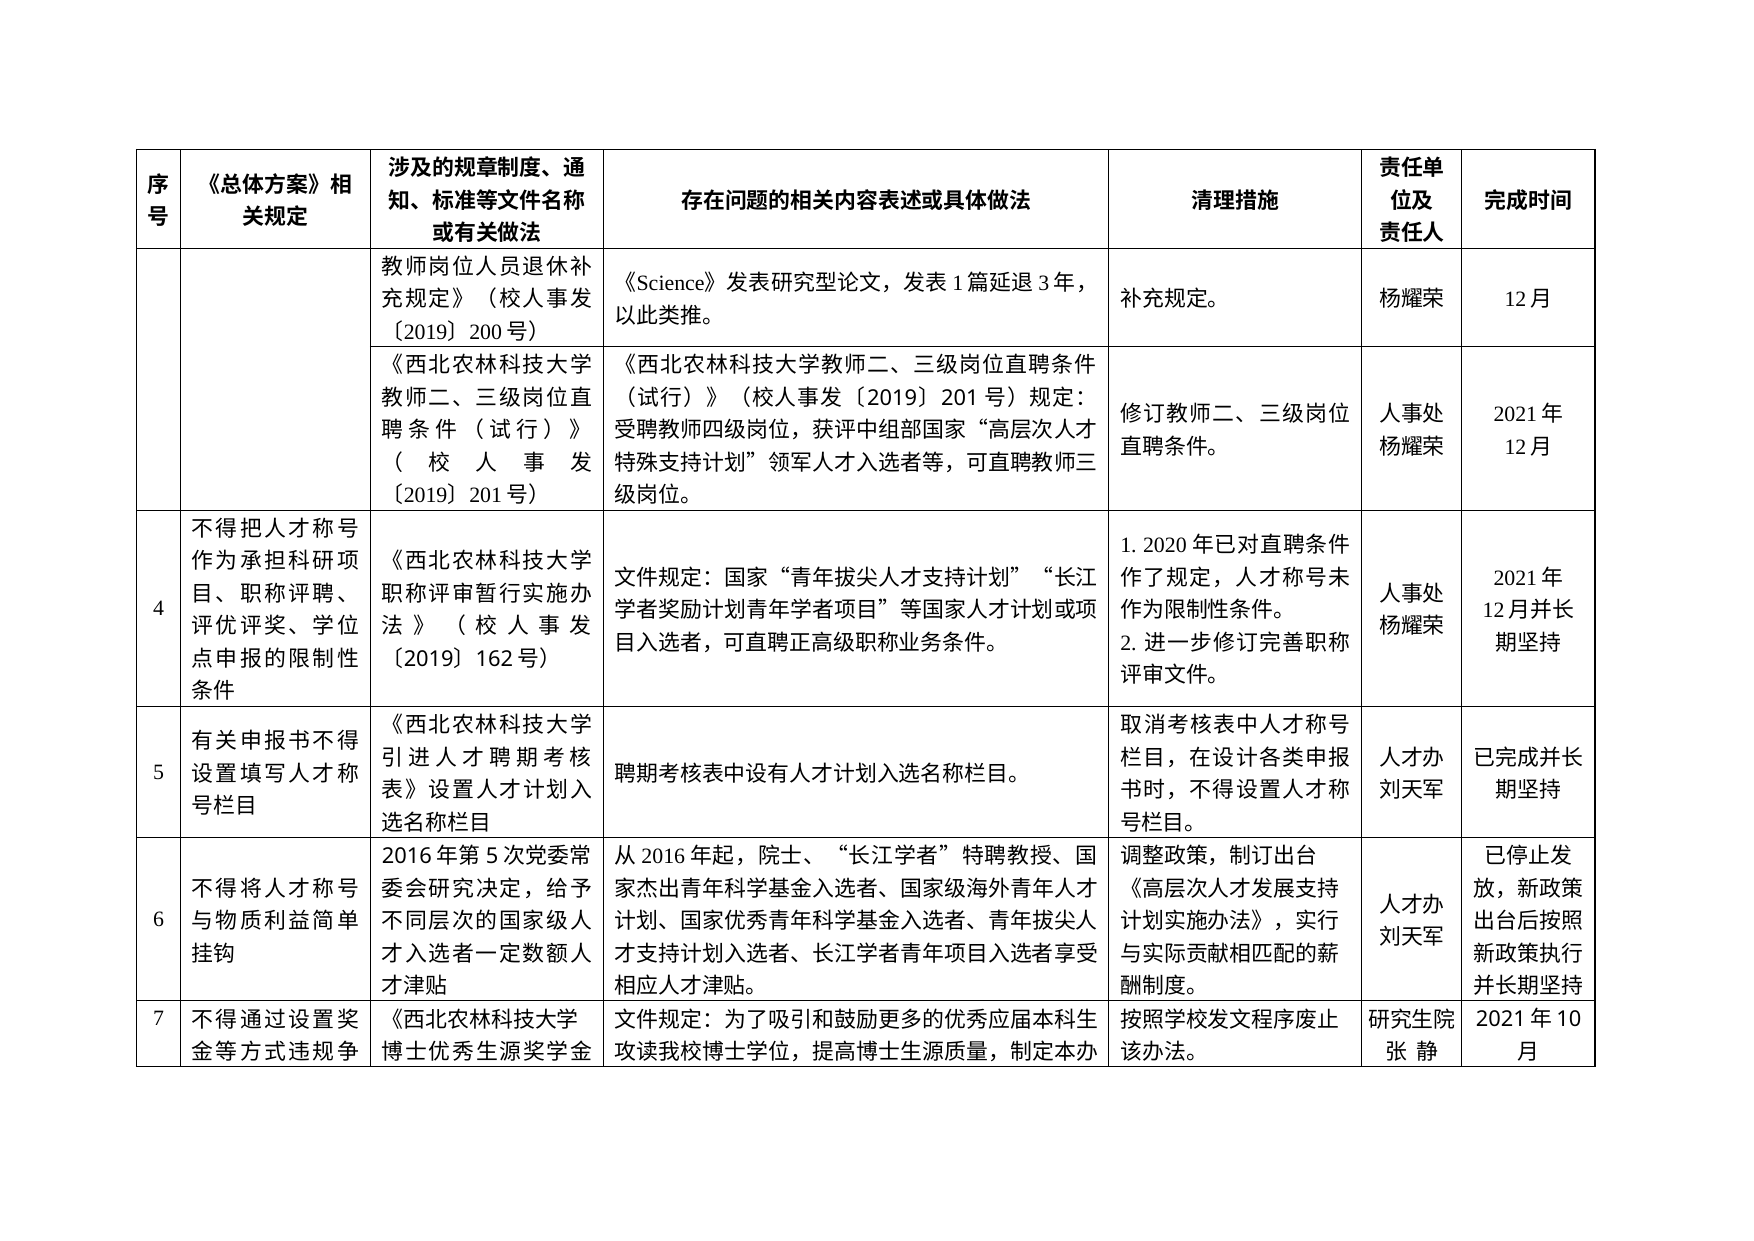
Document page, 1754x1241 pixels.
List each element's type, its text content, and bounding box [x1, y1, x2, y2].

table_cell 已停止发放，新政策出台后按照新政策执行并长期坚持 [1462, 838, 1594, 1000]
table_cell 人才办 刘天军 [1362, 838, 1461, 1000]
table_cell 2021年10月 [1462, 1001, 1594, 1066]
table_cell 5 [137, 707, 180, 837]
table_cell 不得将人才称号与物质利益简单挂钩 [181, 838, 370, 1000]
table_header 涉及的规章制度、通知、标准等文件名称或有关做法 [371, 150, 603, 247]
table_cell 2021年 12月并长期坚持 [1462, 511, 1594, 706]
table_cell 人才办 刘天军 [1362, 707, 1461, 837]
table_cell 2021年 12月 [1462, 249, 1594, 346]
table_cell 修订教师岗位人员退休补充规定。 [1109, 249, 1361, 346]
table_cell 从2016年起，院士、“长江学者”特聘教授、国家杰出青年科学基金入选者、国家级海外青年人才计划、国家优秀青年科学基金入选者、青年拔尖人才支持计划入选者、长江学者青年项目入选者享受相应人才津贴。 [604, 838, 1108, 1000]
table_cell 《西北农林科技大学教师岗位人员退休补充规定》（校人事发〔2019〕200号） [371, 249, 603, 346]
table_cell 人事处 杨耀荣 [1362, 249, 1461, 346]
table_header 《总体方案》相关规定 [181, 150, 370, 247]
table_cell 2016年第5次党委常委会研究决定，给予不同层次的国家级人才入选者一定数额人才津贴 [371, 838, 603, 1000]
table_cell 不得把人才称号作为承担科研项目、职称评聘、评优评奖、学位点申报的限制性条件 [181, 511, 370, 706]
table_cell 4 [137, 511, 180, 706]
table_cell 有关申报书不得设置填写人才称号栏目 [181, 707, 370, 837]
table_cell 调整政策，制订出台《高层次人才发展支持计划实施办法》，实行与实际贡献相匹配的薪酬制度。 [1109, 838, 1361, 1000]
table_cell 修订教师二、三级岗位直聘条件。 [1109, 347, 1361, 509]
table_cell 聘期考核表中设有人才计划入选名称栏目。 [604, 707, 1108, 837]
table_header 责任单位及 责任人 [1362, 150, 1461, 247]
table_header 序号 [137, 150, 180, 247]
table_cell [604, 249, 1108, 346]
table_cell 研究生院 张 静 [1362, 1001, 1461, 1066]
table_cell 取消考核表中人才称号栏目，在设计各类申报书时，不得设置人才称号栏目。 [1109, 707, 1361, 837]
table_cell 已完成并长期坚持 [1462, 707, 1594, 837]
table_cell 《西北农林科技大学 博士优秀生源奖学金暂行办法》（校研发〔2013〕298号） [371, 1001, 603, 1066]
table_cell 1. 2020年已对直聘条件作了规定，人才称号未作为限制性条件。 2. 进一步修订完善职称评审文件。 [1109, 511, 1361, 706]
table_cell 人事处 杨耀荣 [1362, 347, 1461, 509]
table_cell 人事处 杨耀荣 [1362, 511, 1461, 706]
table_cell 《西北农林科技大学引进人才聘期考核表》设置人才计划入选名称栏目 [371, 707, 603, 837]
table_cell 不得通过设置奖金等方式违规争抢生源 [181, 1001, 370, 1066]
table_cell 7 [137, 1001, 180, 1066]
table_cell 《西北农林科技大学教师二、三级岗位直聘条件（试行）》（校人事发〔2019〕201号） [371, 347, 603, 509]
table_cell 2021年 12月 [1462, 347, 1594, 509]
table_cell 6 [137, 838, 180, 1000]
table_header 存在问题的相关内容表述或具体做法 [604, 150, 1108, 247]
table_cell 按照学校发文程序废止该办法。 [1109, 1001, 1361, 1066]
table_cell 文件规定：国家“青年拔尖人才支持计划”“长江学者奖励计划青年学者项目”等国家人才计划或项目入选者，可直聘正高级职称业务条件。 [604, 511, 1108, 706]
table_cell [604, 1001, 1108, 1066]
table_cell 《西北农林科技大学教师二、三级岗位直聘条件（试行）》（校人事发〔2019〕201号）规定：受聘教师四级岗位，获评中组部国家“高层次人才特殊支持计划”领军人才入选者等，可直聘教师三级岗位。 [604, 347, 1108, 509]
table_cell 《西北农林科技大学职称评审暂行实施办法》（校人事发〔2019〕162号） [371, 511, 603, 706]
table_header 清理措施 [1109, 150, 1361, 247]
table_header 完成时间 [1462, 150, 1594, 247]
